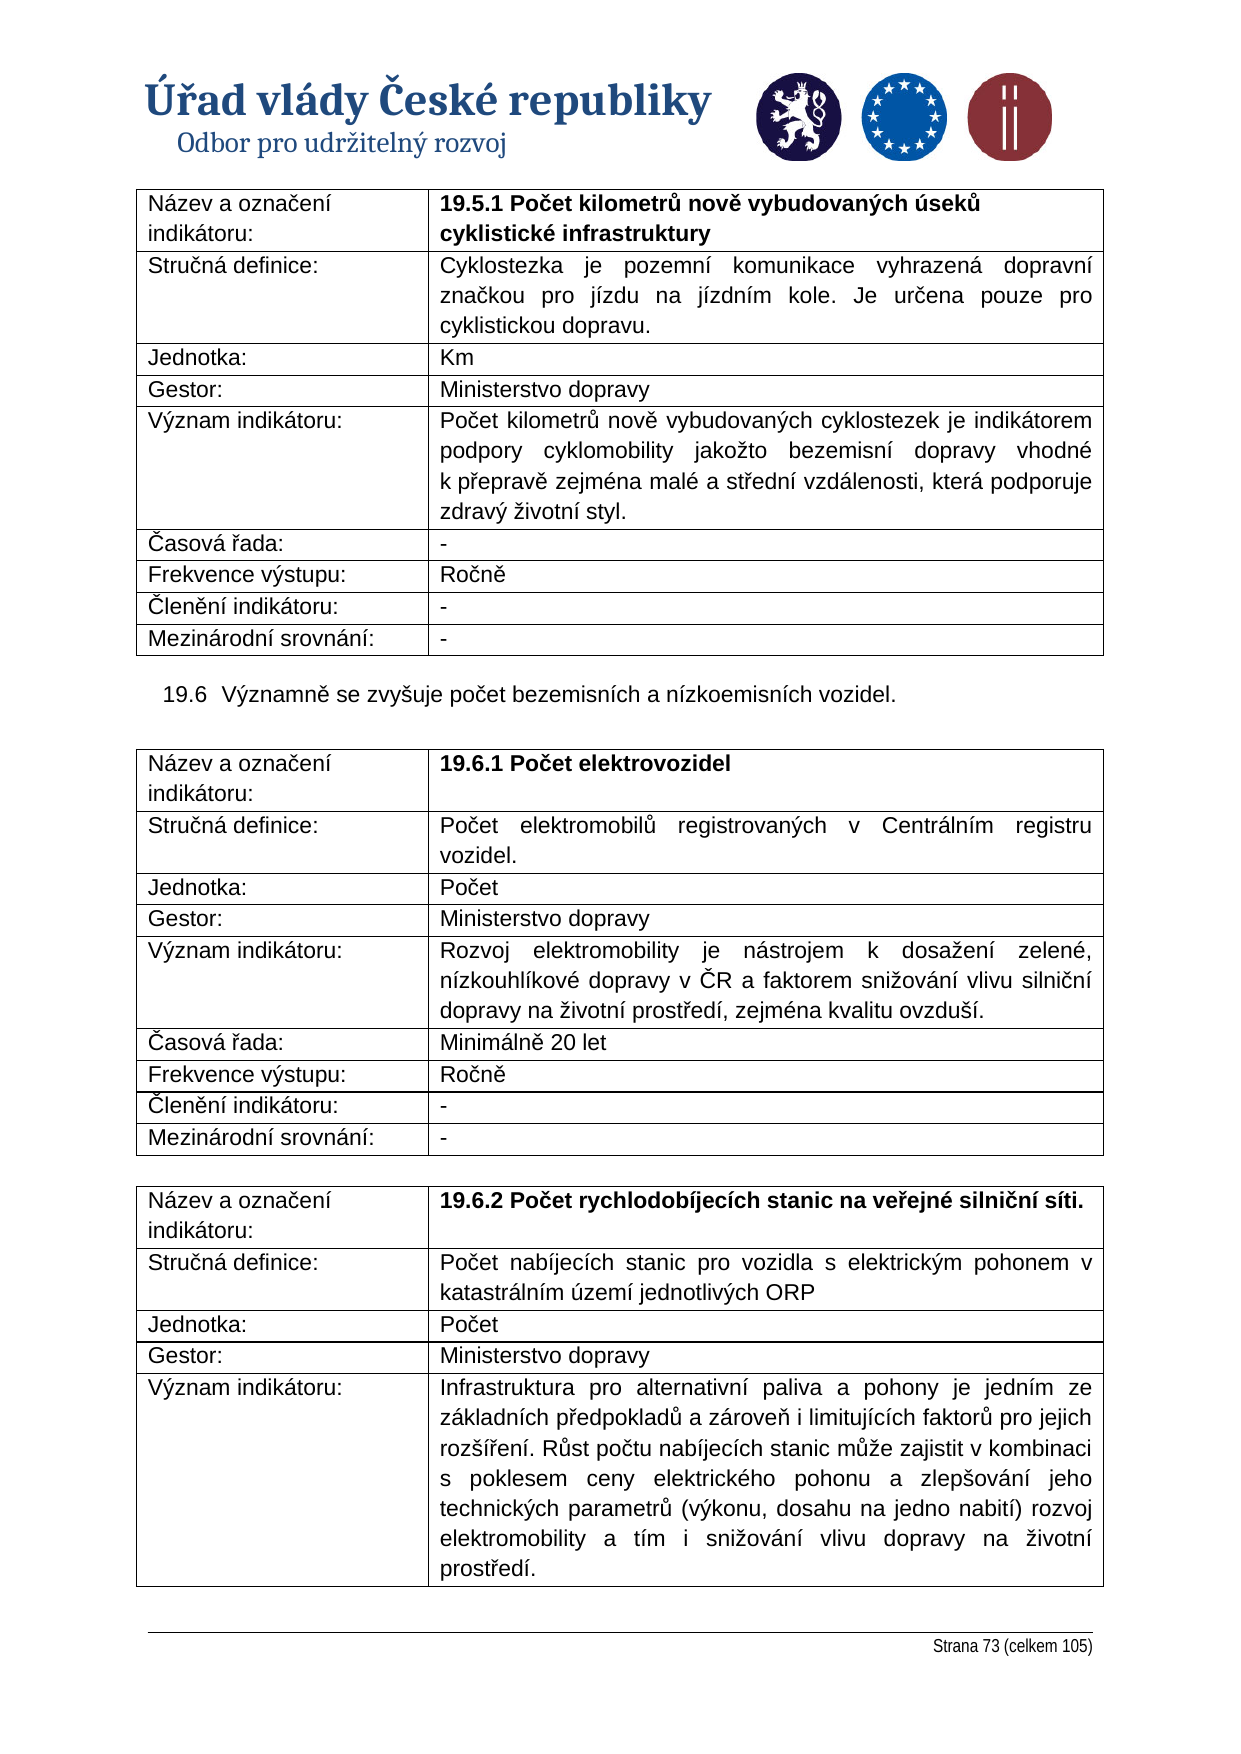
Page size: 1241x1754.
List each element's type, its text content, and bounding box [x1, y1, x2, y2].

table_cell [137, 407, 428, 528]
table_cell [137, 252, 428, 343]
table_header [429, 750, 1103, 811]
picture [756, 73, 1052, 161]
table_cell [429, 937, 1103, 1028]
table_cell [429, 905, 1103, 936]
list Významně se zvyšuje počet bezemisních a nízkoemisních vozidel. [162, 681, 1093, 707]
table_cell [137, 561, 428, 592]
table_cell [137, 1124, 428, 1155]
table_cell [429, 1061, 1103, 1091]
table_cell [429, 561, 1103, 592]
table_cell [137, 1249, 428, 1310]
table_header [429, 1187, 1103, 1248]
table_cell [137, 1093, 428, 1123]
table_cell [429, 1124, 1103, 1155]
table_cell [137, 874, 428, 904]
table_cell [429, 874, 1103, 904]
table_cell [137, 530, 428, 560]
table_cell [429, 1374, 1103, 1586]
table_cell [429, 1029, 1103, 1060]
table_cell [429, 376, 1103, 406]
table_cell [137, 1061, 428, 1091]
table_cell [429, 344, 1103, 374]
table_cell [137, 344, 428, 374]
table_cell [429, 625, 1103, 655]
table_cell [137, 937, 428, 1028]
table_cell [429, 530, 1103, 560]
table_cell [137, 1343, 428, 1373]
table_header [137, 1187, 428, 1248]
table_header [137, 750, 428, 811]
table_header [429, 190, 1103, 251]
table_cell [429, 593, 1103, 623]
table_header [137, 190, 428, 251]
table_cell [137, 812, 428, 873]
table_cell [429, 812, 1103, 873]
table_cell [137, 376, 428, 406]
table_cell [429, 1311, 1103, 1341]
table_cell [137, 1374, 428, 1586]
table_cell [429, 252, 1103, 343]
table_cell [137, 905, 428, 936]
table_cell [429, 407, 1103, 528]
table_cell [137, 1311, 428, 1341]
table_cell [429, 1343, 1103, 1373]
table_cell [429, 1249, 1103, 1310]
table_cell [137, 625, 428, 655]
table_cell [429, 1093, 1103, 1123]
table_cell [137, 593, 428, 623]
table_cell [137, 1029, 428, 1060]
